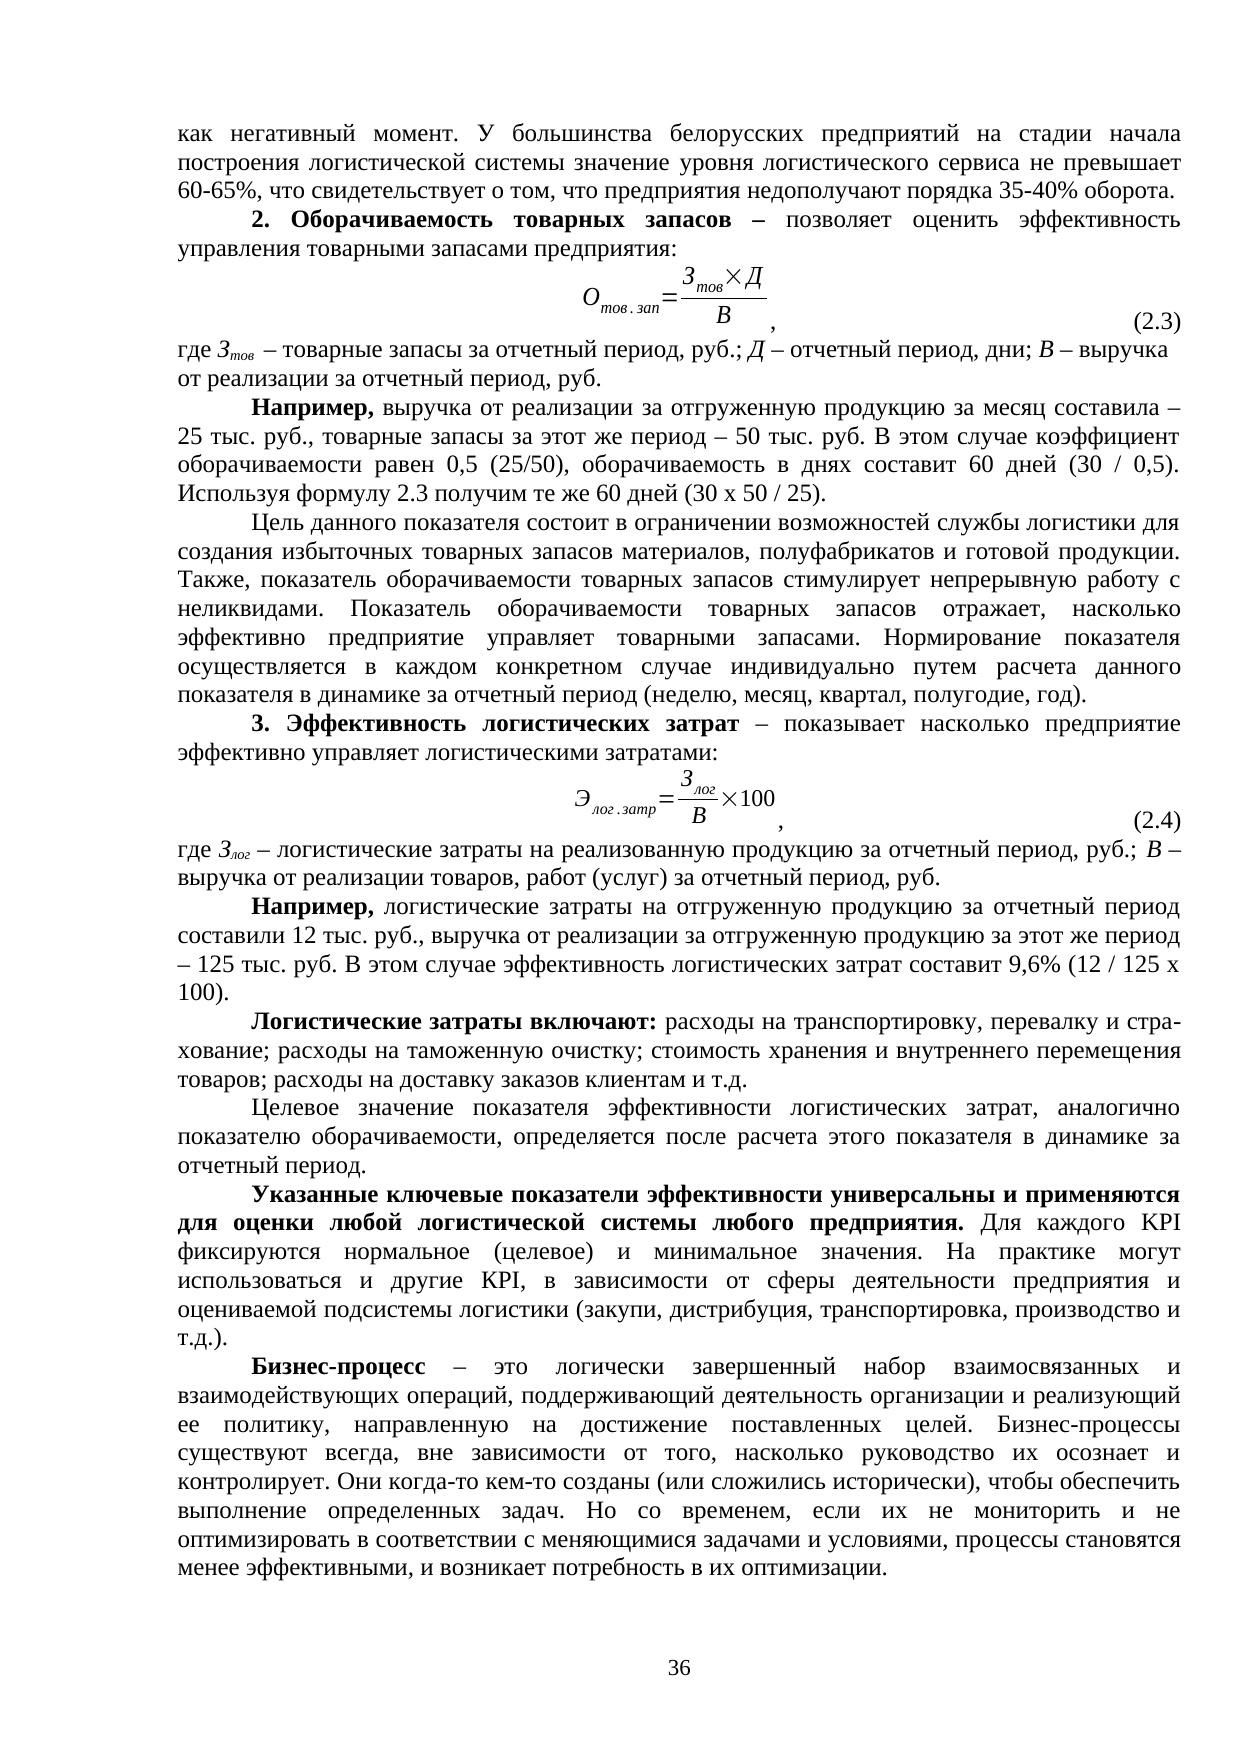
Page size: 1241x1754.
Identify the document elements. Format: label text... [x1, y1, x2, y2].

text Например, выручка от реализации за отгруженную продукцию за месяц составила – 25 тыс. руб., товарные запасы за этот же период – 50 тыс. руб. В этом случае коэффициент оборачиваемости равен 0,5 (25/50), оборачиваемость в днях составит 60 дней (30 / 0,5). Используя формулу 2.3 получим те же 60 дней (30 х 50 / 25). [177, 392, 1181, 507]
text Указанные ключевые показатели эффективности универсальны и применяются для оценки любой логистической системы любого предприятия. Для каждого KPI фиксируются нормальное (целевое) и минимальное значения. На практике могут использоваться и другие КРІ, в зависимости от сферы деятельности предприятия и оцениваемой подсистемы логистики (закупи, дистрибуция, транспортировка, производство и т.д.). [177, 1179, 1181, 1351]
text где Злог – логистические затраты на реализованную продукцию за отчетный период, руб.; В – выручка от реализации товаров, работ (услуг) за отчетный период, руб. [177, 834, 1181, 891]
text Например, логистические затраты на отгруженную продукцию за отчетный период составили 12 тыс. руб., выручка от реализации за отгруженную продукцию за этот же период – 125 тыс. руб. В этом случае эффективность логистических затрат составит 9,6% (12 / 125 х 100). [177, 891, 1181, 1006]
text 3. Эффективность логистических затрат – показывает насколько предприятие эффективно управляет логистическими затратами: [177, 708, 1181, 766]
text 2. Оборачиваемость товарных запасов – позволяет оценить эффективность управления товарными запасами предприятия: [177, 204, 1181, 262]
text , (2.3) [177, 262, 1181, 334]
text Цель данного показателя состоит в ограничении возможностей службы логистики для создания избыточных товарных запасов материалов, полуфабрикатов и готовой продукции. Также, показатель оборачиваемости товарных запасов стимулирует непрерывную работу с неликвидами. Показатель оборачиваемости товарных запасов отражает, насколько эффективно предприятие управляет товарными запасами. Нормирование показателя осуществляется в каждом конкретном случае индивидуально путем расчета данного показателя в динамике за отчетный период (неделю, месяц, квартал, полугодие, год). [177, 507, 1181, 708]
text , (2.4) [177, 766, 1181, 834]
text Бизнес-процесс – это логически завершенный набор взаимосвязанных и взаимодействующих операций, поддерживающий деятельность организации и реализующий ее политику, направленную на достижение поставленных целей. Бизнес-процессы существуют всегда, вне зависимости от того, насколько руководство их осознает и контролирует. Они когда-то кем-то созданы (или сложились исторически), чтобы обеспечить выполнение определенных задач. Но со временем, если их не мониторить и не оптимизировать в соответствии с меняющимися задачами и условиями, процессы становятся менее эффективными, и возникает потребность в их оптимизации. [177, 1351, 1181, 1581]
text Логистические затраты включают: расходы на транспортировку, перевалку и страхование; расходы на таможенную очистку; стоимость хранения и внутреннего перемещения товаров; расходы на доставку заказов клиентам и т.д. [177, 1006, 1181, 1092]
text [177, 118, 1181, 204]
text где Зтов – товарные запасы за отчетный период, руб.; Д – отчетный период, дни; В – выручка от реализации за отчетный период, руб. [177, 334, 1181, 392]
text Целевое значение показателя эффективности логистических затрат, аналогично показателю оборачиваемости, определяется после расчета этого показателя в динамике за отчетный период. [177, 1092, 1181, 1179]
